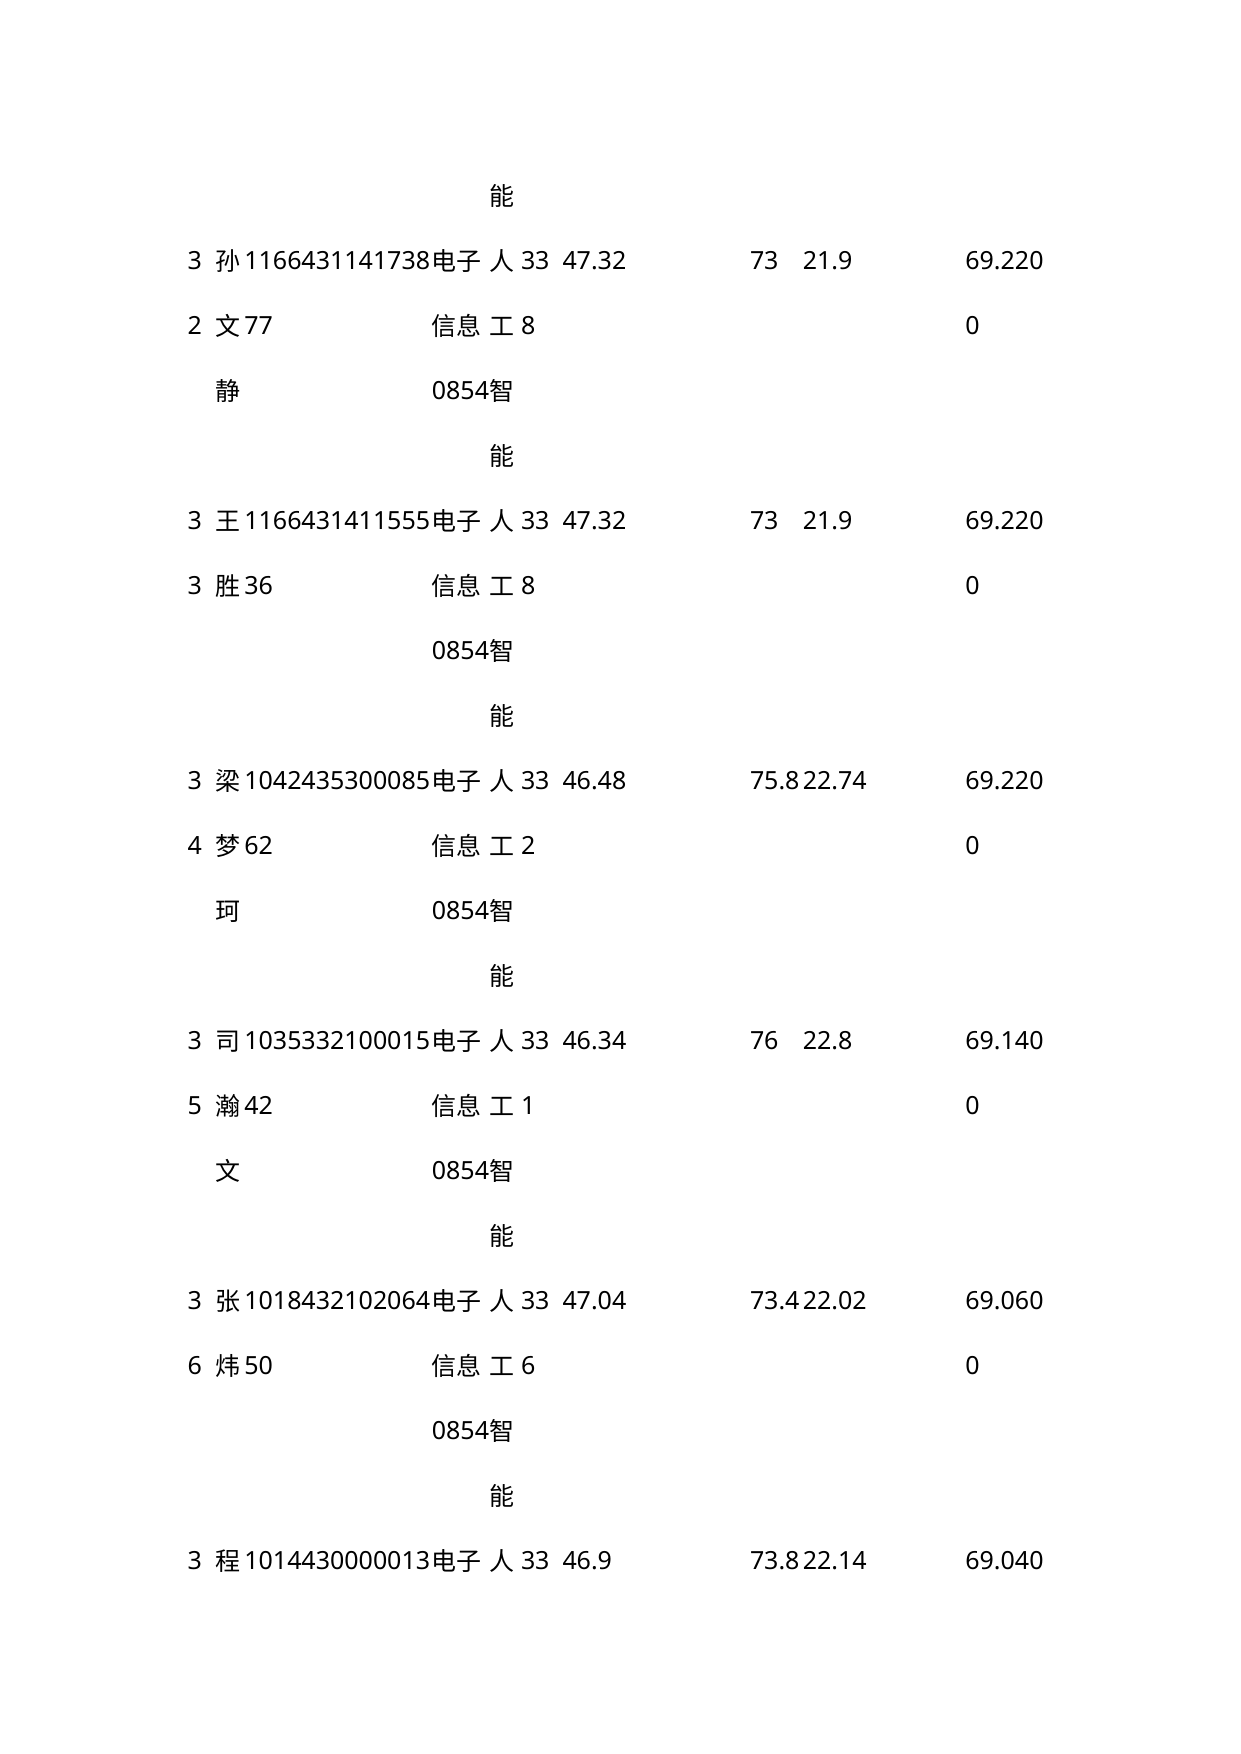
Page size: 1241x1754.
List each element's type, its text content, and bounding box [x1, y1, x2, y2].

table_cell 全日制 非全日制 [188, 162, 1053, 1592]
